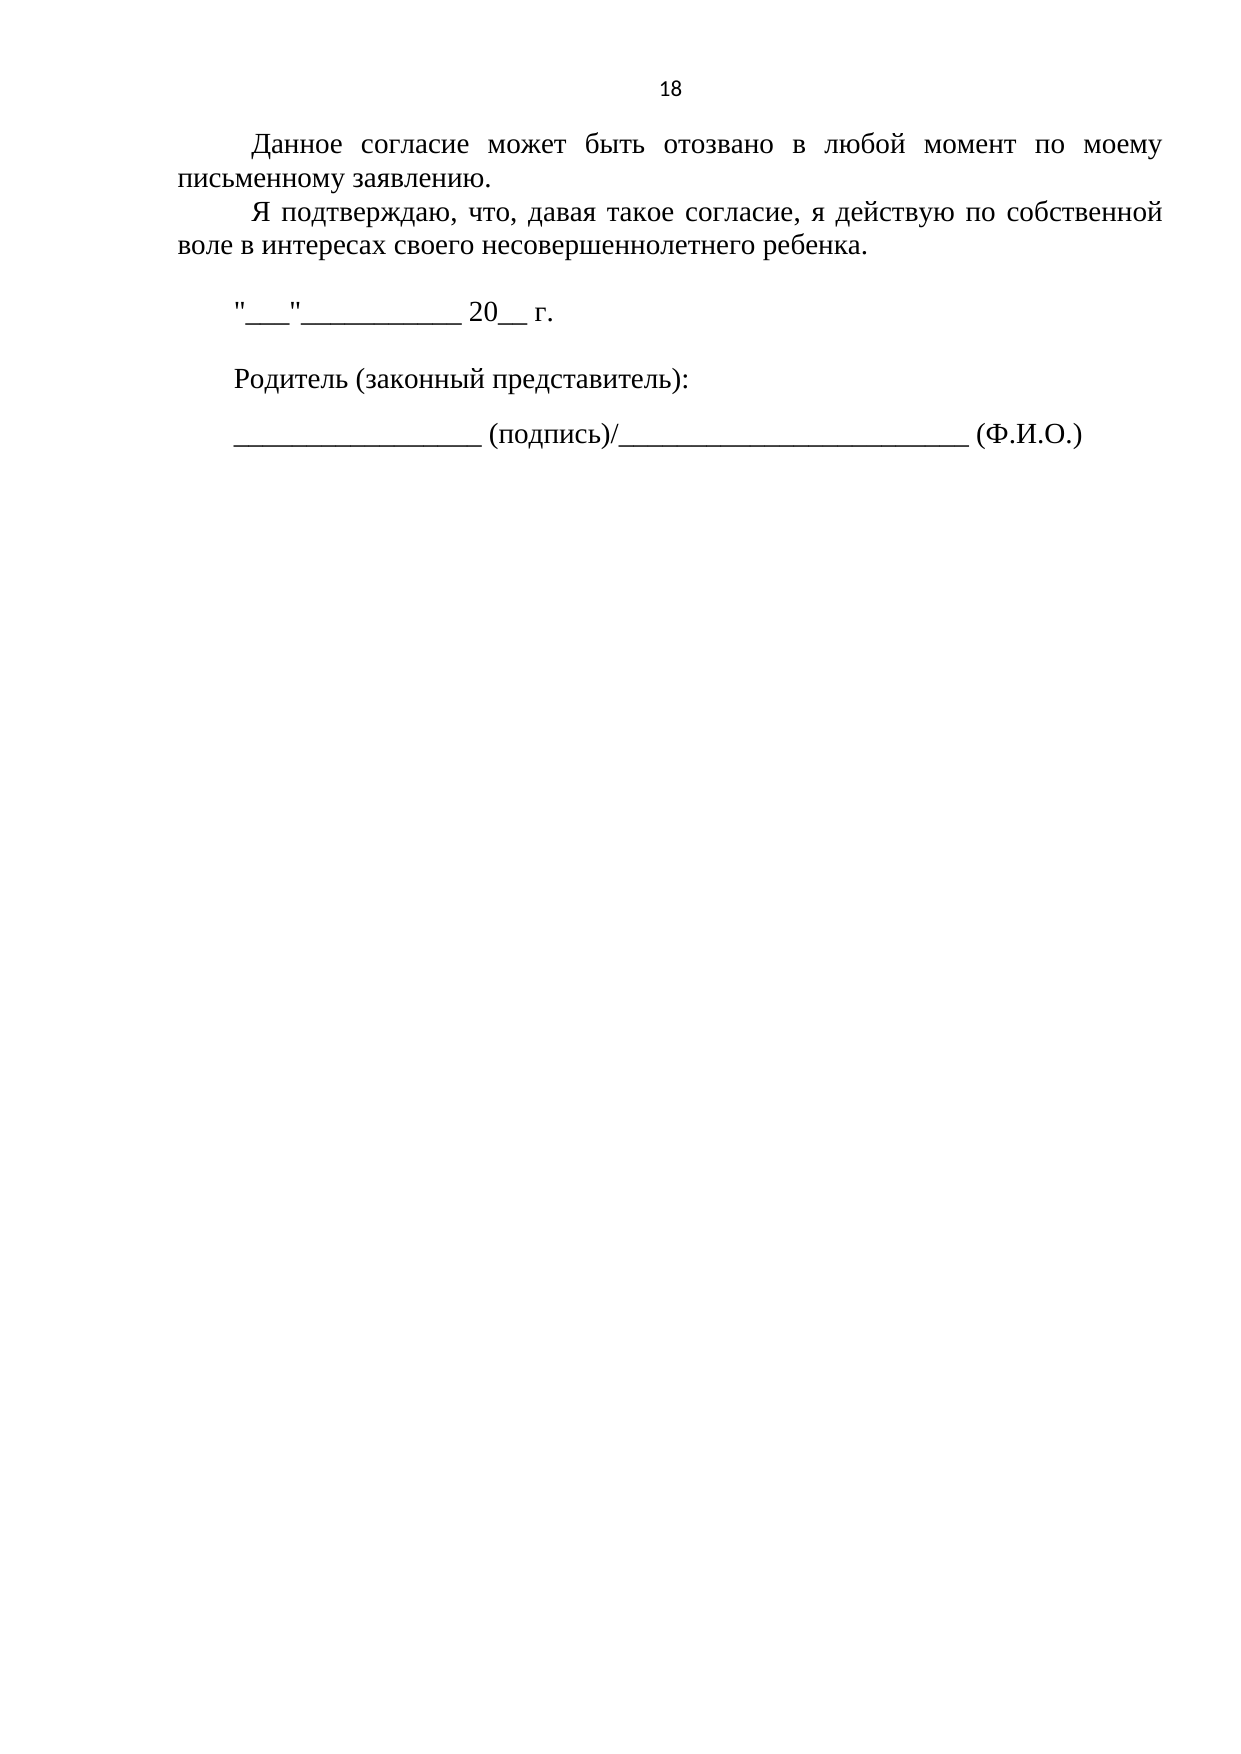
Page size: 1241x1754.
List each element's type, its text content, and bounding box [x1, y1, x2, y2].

text _________________ (подпись)/________________________ (Ф.И.О.) [177, 416, 1163, 449]
text "___"___________ 20__ г. [177, 294, 1163, 328]
text Родитель (законный представитель): [177, 361, 1163, 395]
text Данное согласие может быть отозвано в любой момент по моему письменному заявлению. [177, 127, 1163, 194]
text Я подтверждаю, что, давая такое согласие, я действую по собственной воле в интересах своего несовершеннолетнего ребенка. [177, 194, 1163, 261]
